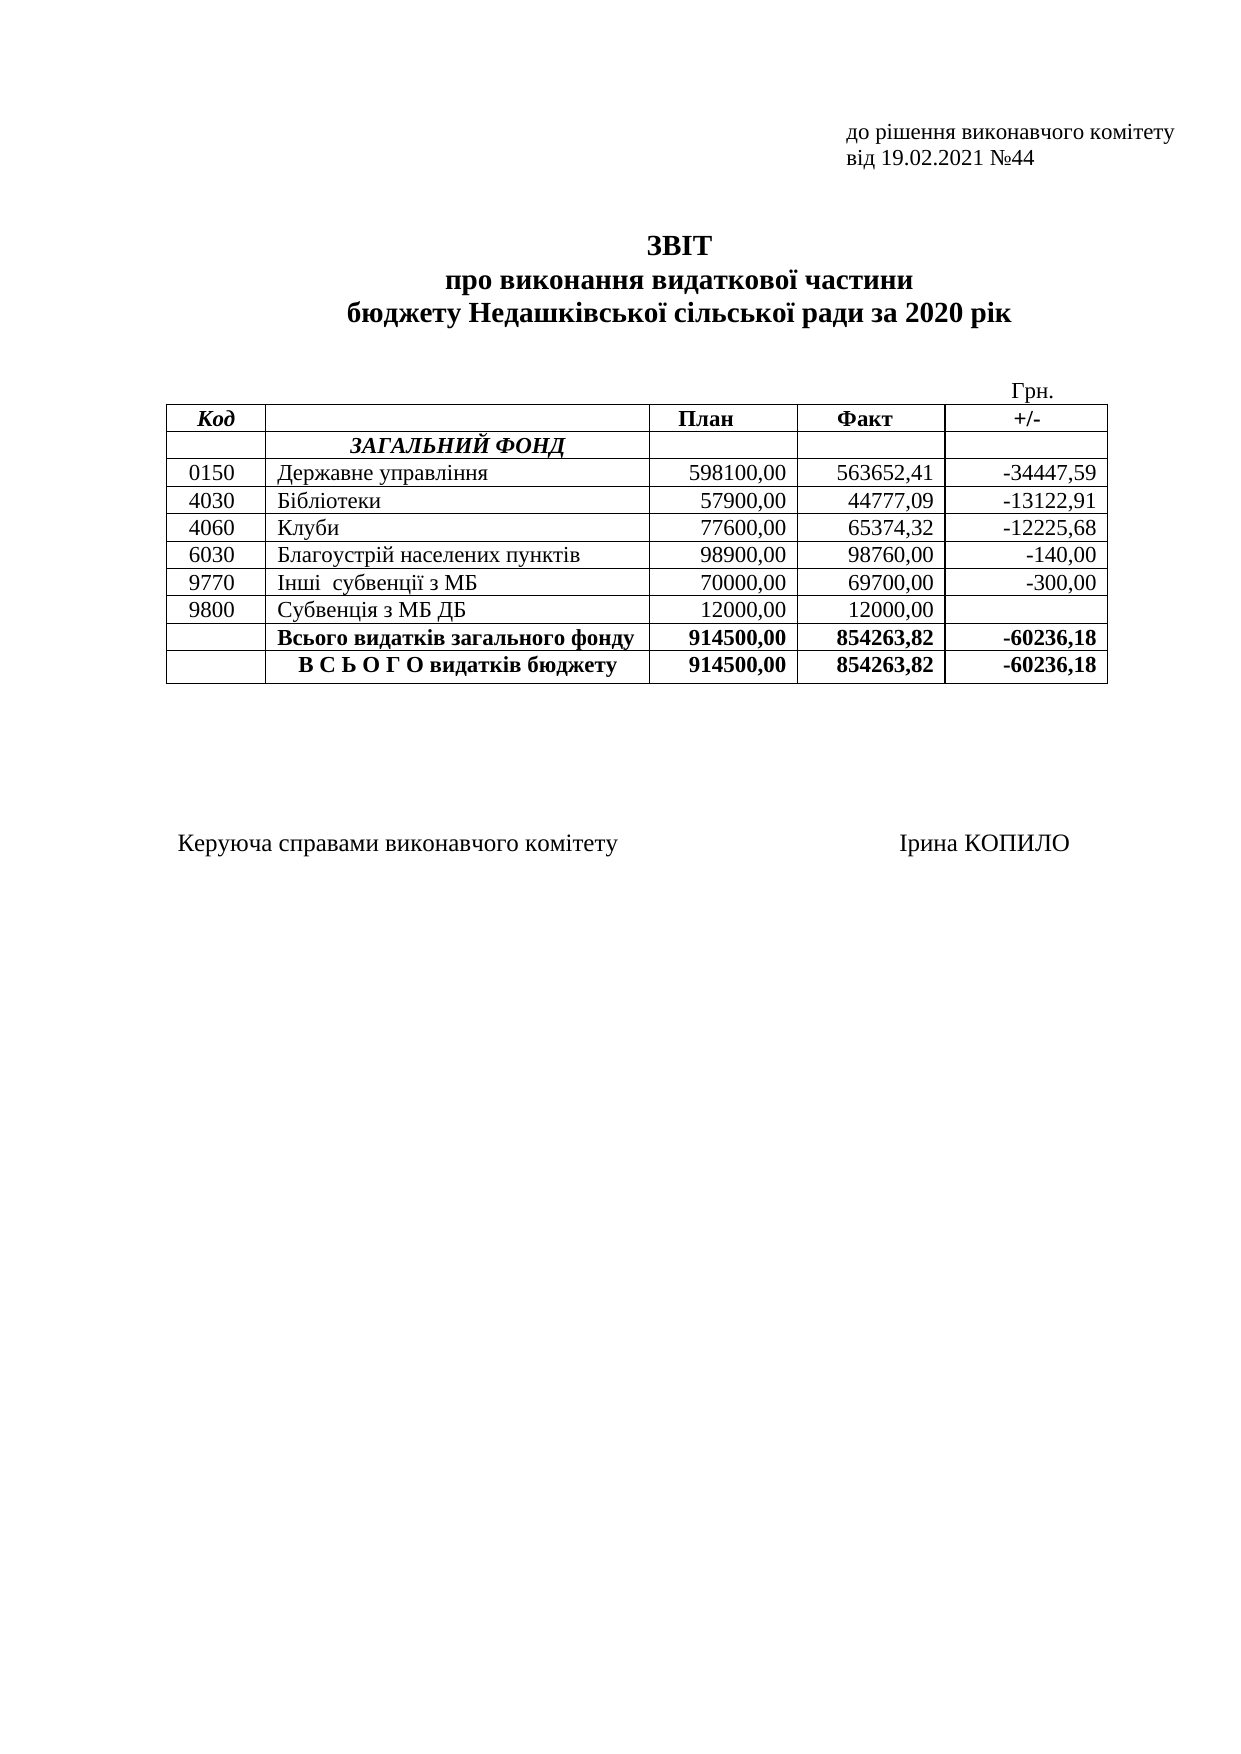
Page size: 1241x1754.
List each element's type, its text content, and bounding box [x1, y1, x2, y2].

table_cell 98900,00 [650, 542, 797, 568]
table_cell Бібліотеки [266, 487, 649, 513]
table_cell -34447,59 [946, 459, 1107, 486]
table_cell [946, 596, 1107, 623]
table_cell 98760,00 [798, 542, 944, 568]
text про виконання видаткової частини [177, 262, 1181, 296]
table_header [266, 405, 649, 431]
table_cell [946, 432, 1107, 458]
table_cell 70000,00 [650, 569, 797, 595]
table_cell 0150 [167, 459, 265, 486]
table_cell 9770 [167, 569, 265, 595]
table_cell В С Ь О Г О видатків бюджету [266, 651, 649, 683]
table_cell Субвенція з МБ ДБ [266, 596, 649, 623]
table_cell -60236,18 [946, 624, 1107, 650]
table_cell 44777,09 [798, 487, 944, 513]
table_cell 9800 [167, 596, 265, 623]
table_cell Всього видатків загального фонду [266, 624, 649, 650]
table_cell [798, 432, 944, 458]
table_cell 65374,32 [798, 514, 944, 541]
table_cell Державне управління [266, 459, 649, 486]
table_cell Клуби [266, 514, 649, 541]
table_cell [167, 624, 265, 650]
table_cell 12000,00 [798, 596, 944, 623]
table_cell 598100,00 [650, 459, 797, 486]
text Грн. [177, 377, 1181, 403]
table_cell -12225,68 [946, 514, 1107, 541]
table_cell 57900,00 [650, 487, 797, 513]
table_cell -300,00 [946, 569, 1107, 595]
table_cell [650, 432, 797, 458]
table_cell 4030 [167, 487, 265, 513]
table_cell Інші субвенції з МБ [266, 569, 649, 595]
table_cell -140,00 [946, 542, 1107, 568]
text ЗВІТ [177, 228, 1181, 262]
table_header План [650, 405, 797, 431]
text Керуюча справами виконавчого комітету Ірина КОПИЛО [177, 828, 1181, 857]
table_cell [167, 651, 265, 683]
table_cell 12000,00 [650, 596, 797, 623]
table_cell 914500,00 [650, 651, 797, 683]
table_header +/- [946, 405, 1107, 431]
table_cell 77600,00 [650, 514, 797, 541]
table_header Код [167, 405, 265, 431]
table_cell -13122,91 [946, 487, 1107, 513]
table_cell 854263,82 [798, 624, 944, 650]
table_cell Благоустрій населених пунктів [266, 542, 649, 568]
table_cell [167, 432, 265, 458]
table_cell 4060 [167, 514, 265, 541]
table_header Факт [798, 405, 944, 431]
text до рішення виконавчого комітету [177, 118, 1181, 144]
table_cell ЗАГАЛЬНИЙ ФОНД [266, 432, 649, 458]
table_cell 914500,00 [650, 624, 797, 650]
table_cell -60236,18 [946, 651, 1107, 683]
table_cell 563652,41 [798, 459, 944, 486]
text від 19.02.2021 №44 [177, 144, 1181, 171]
table_cell 6030 [167, 542, 265, 568]
table_cell 69700,00 [798, 569, 944, 595]
text бюджету Недашківської сільської ради за 2020 рік [177, 296, 1181, 329]
table_cell 854263,82 [798, 651, 944, 683]
